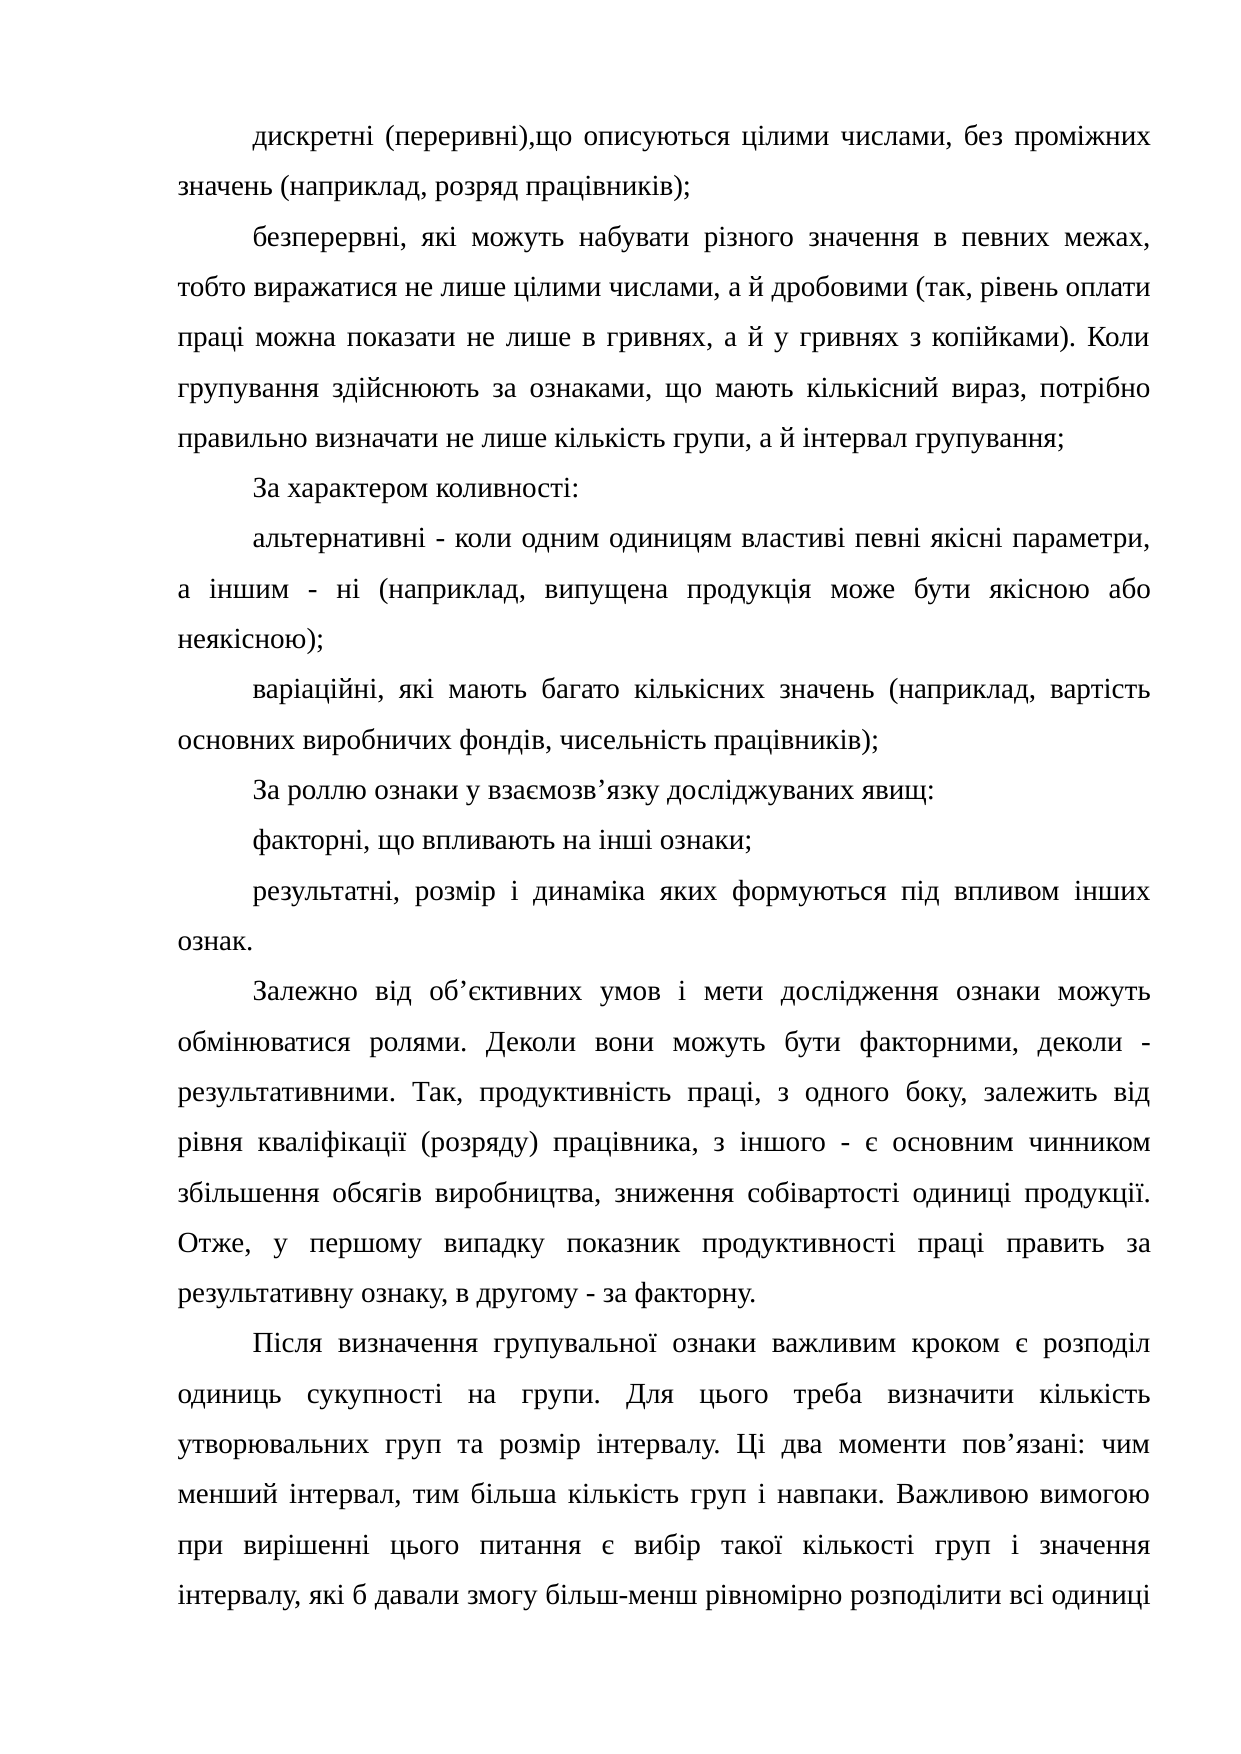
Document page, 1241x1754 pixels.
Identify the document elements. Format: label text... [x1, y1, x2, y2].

text дискретні (переривні),що описуються цілими числами, без проміжних значень (наприклад, розряд працівників); [177, 118, 1152, 202]
text альтернативні - коли одним одиницям властиві певні якісні параметри, а іншим - ні (наприклад, випущена продукція може бути якісною або неякісною); [177, 521, 1152, 655]
text факторні, що впливають на інші ознаки; [177, 822, 1152, 856]
text Залежно від об’єктивних умов і мети дослідження ознаки можуть обмінюватися ролями. Деколи вони можуть бути факторними, деколи - результативними. Так, продуктивність праці, з одного боку, залежить від рівня кваліфікації (розряду) працівника, з іншого - є основним чинником збільшення обсягів виробництва, зниження собівартості одиниці продукції. Отже, у першому випадку показник продуктивності праці править за результативну ознаку, в другому - за факторну. [177, 973, 1152, 1309]
text варіаційні, які мають багато кількісних значень (наприклад, вартість основних виробничих фондів, чисельність працівників); [177, 672, 1152, 755]
text За роллю ознаки у взаємозв’язку досліджуваних явищ: [177, 772, 1152, 806]
text безперервні, які можуть набувати різного значення в певних межах, тобто виражатися не лише цілими числами, а й дробовими (так, рівень оплати праці можна показати не лише в гривнях, а й у гривнях з копійками). Коли групування здійснюють за ознаками, що мають кількісний вираз, потрібно правильно визначати не лише кількість групи, а й інтервал групування; [177, 219, 1152, 453]
text За характером коливності: [177, 470, 1152, 504]
text результатні, розмір і динаміка яких формуються під впливом інших ознак. [177, 873, 1152, 957]
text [177, 1326, 1152, 1611]
